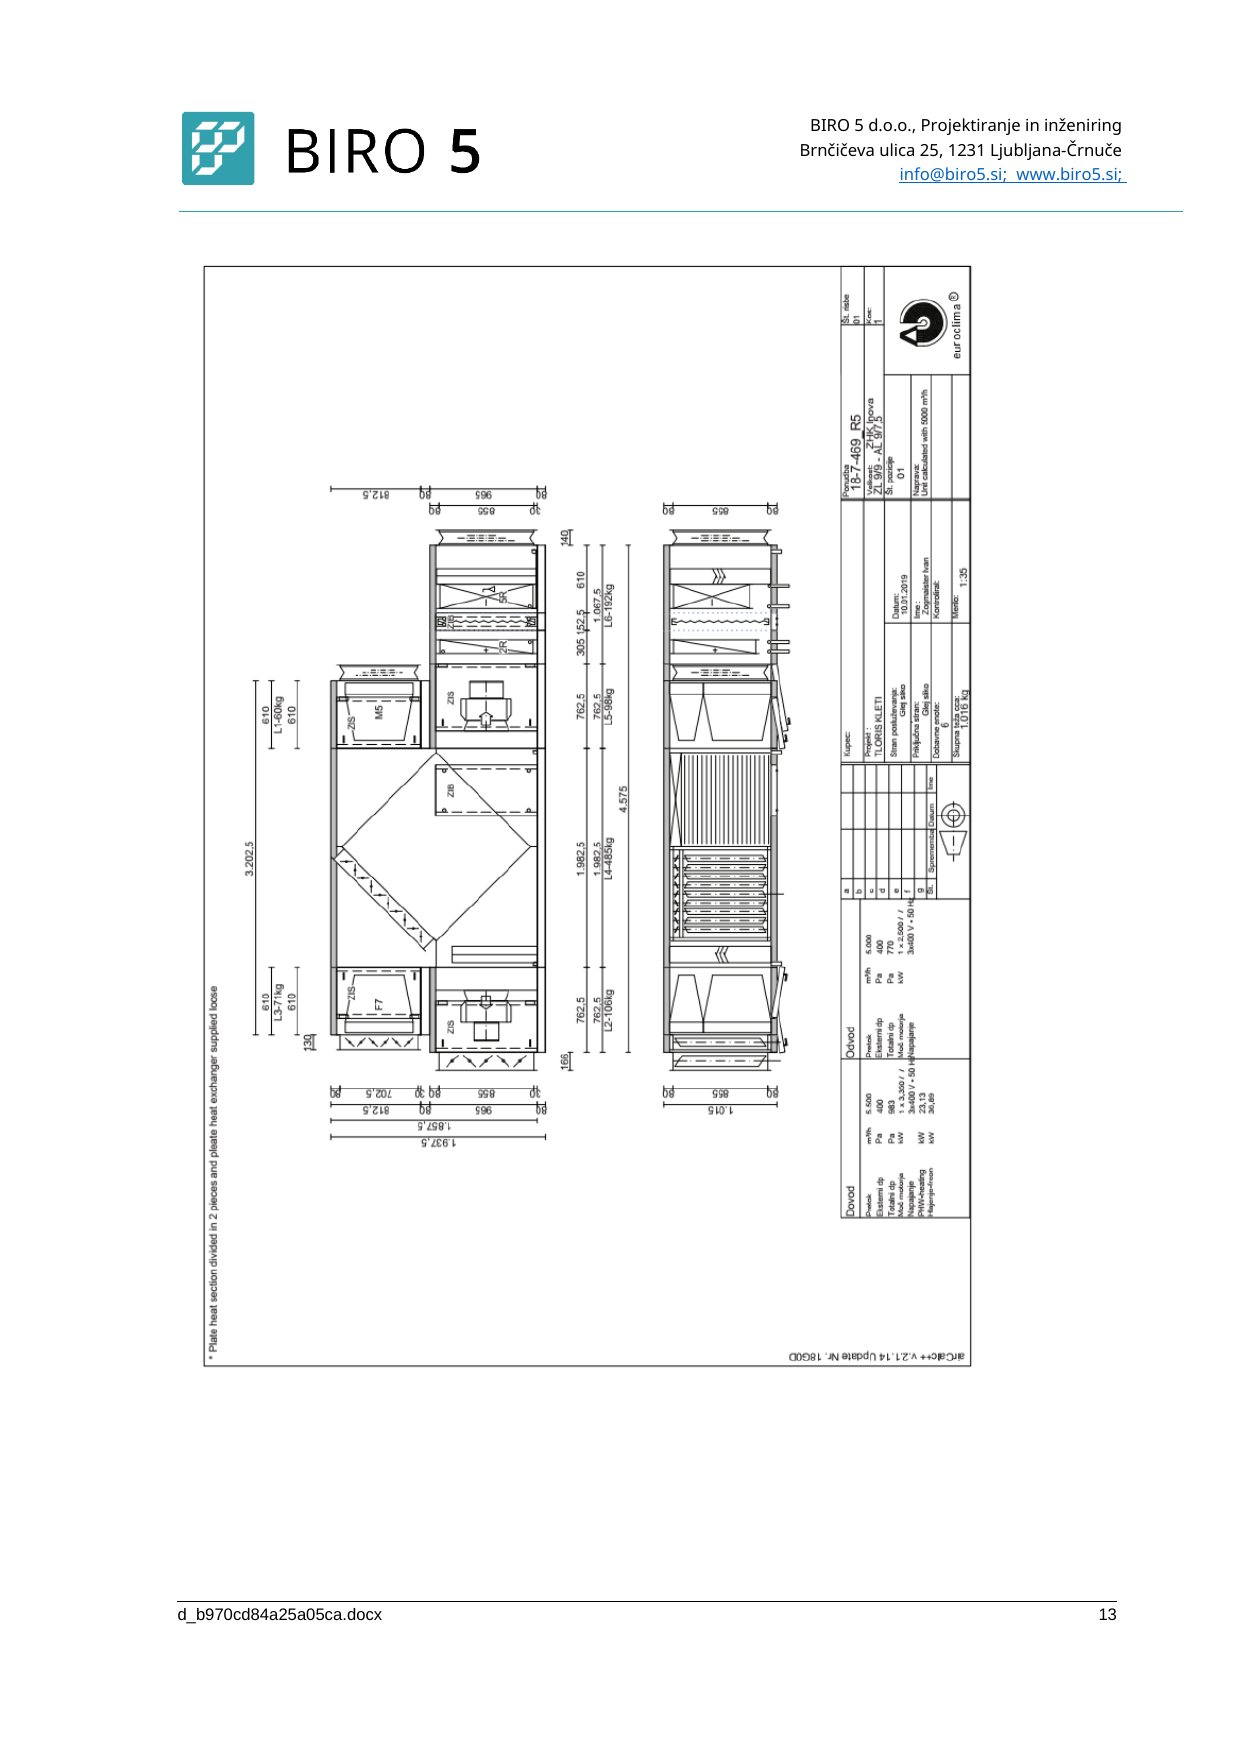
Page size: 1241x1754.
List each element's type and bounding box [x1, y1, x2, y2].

picture [178, 242, 991, 1391]
picture [179, 110, 483, 187]
